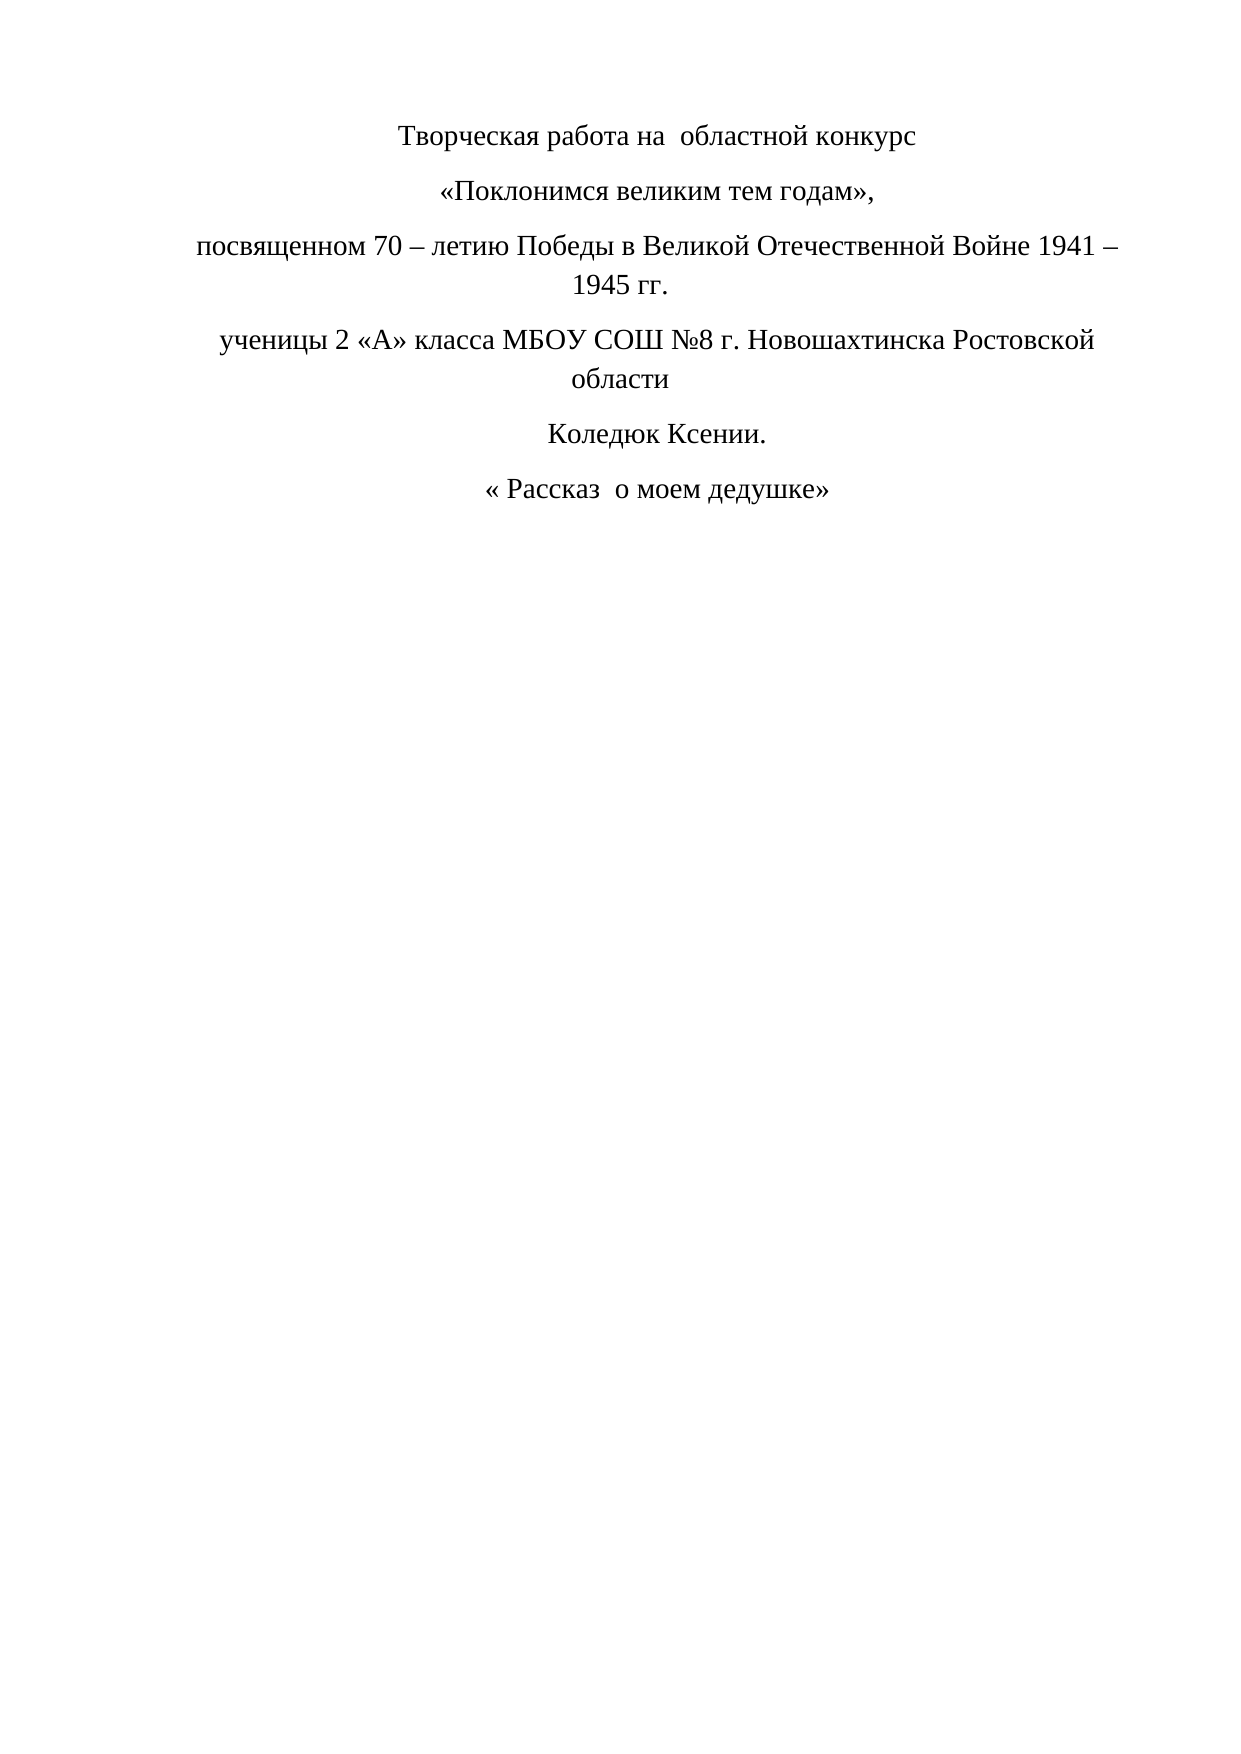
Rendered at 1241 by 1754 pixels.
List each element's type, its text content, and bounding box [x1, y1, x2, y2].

text «Поклонимся великим тем годам», [118, 173, 1122, 207]
text « Рассказ о моем дедушке» [118, 471, 1122, 505]
text Творческая работа на областной конкурс [118, 118, 1122, 152]
text посвященном 70 – летию Победы в Великой Отечественной Войне 1941 – 1945 гг. [118, 228, 1122, 301]
text Коледюк Ксении. [118, 416, 1122, 449]
text ученицы 2 «А» класса МБОУ СОШ №8 г. Новошахтинска Ростовской области [118, 322, 1122, 394]
